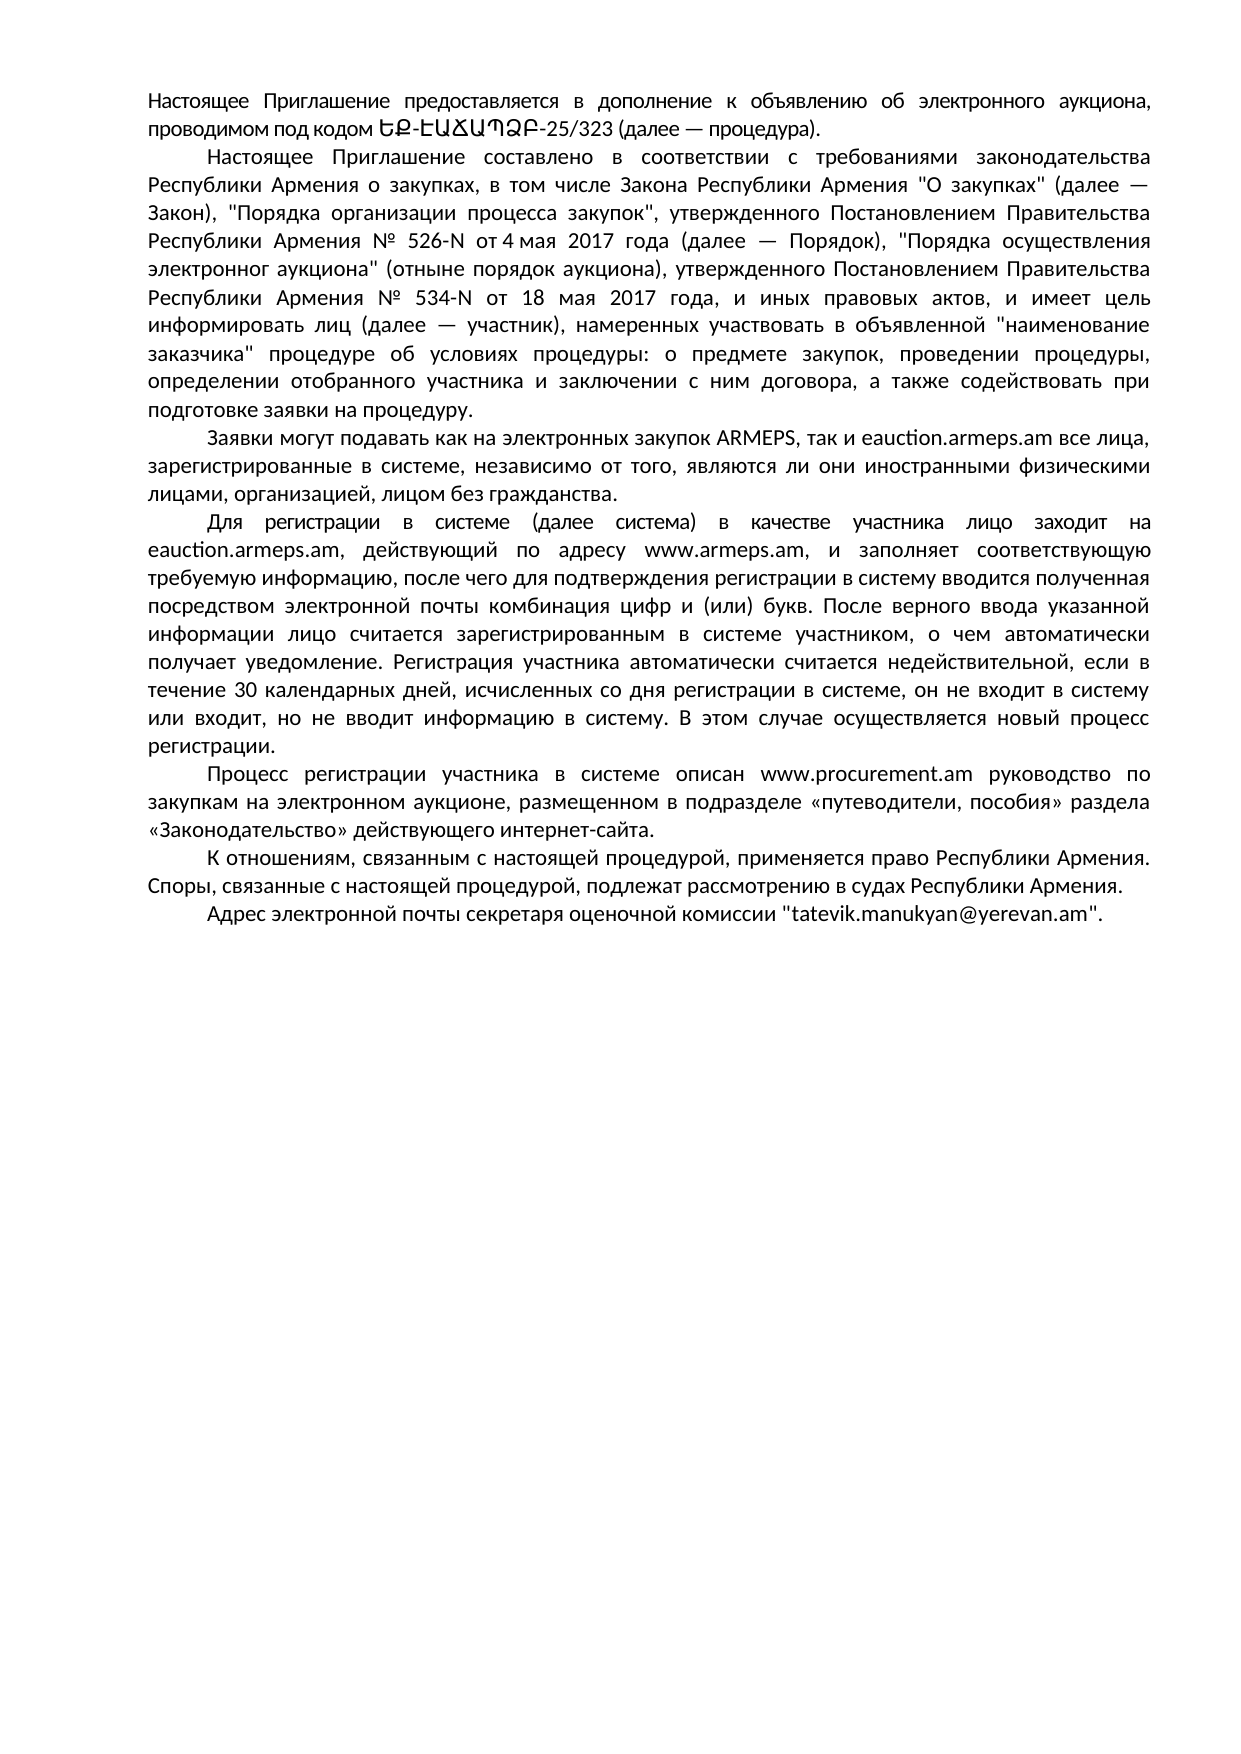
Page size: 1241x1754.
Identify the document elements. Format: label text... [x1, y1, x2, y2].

text Настоящее Приглашение предоставляется в дополнение к объявлению об электронного аукциона, проводимом под кодом ԵՔ-ԷԱՃԱՊՁԲ-25/323 (далее — процедура). [148, 86, 1152, 142]
text Заявки могут подавать как на электронных закупок ARMEPS, так и eauction.armeps.am все лица, зарегистрированные в системе, независимо от того, являются ли они иностранными физическими лицами, организацией, лицом без гражданства. [148, 423, 1152, 507]
text Настоящее Приглашение составлено в соответствии с требованиями законодательства Республики Армения о закупках, в том числе Закона Республики Армения "О закупках" (далее — Закон), "Порядка организации процесса закупок", утвержденного Постановлением Правительства Республики Армения № 526-N от 4 мая 2017 года (далее — Порядок), "Порядка осуществления электронног аукциона" (отныне порядок аукциона), утвержденного Постановлением Правительства Республики Армения № 534-N от 18 мая 2017 года, и иных правовых актов, и имеет цель информировать лиц (далее — участник), намеренных участвовать в объявленной "наименование заказчика" процедуре об условиях процедуры: о предмете закупок, проведении процедуры, определении отобранного участника и заключении с ним договора, а также содействовать при подготовке заявки на процедуру. [148, 142, 1152, 423]
text Адрес электронной почты секретаря оценочной комиссии "tatevik.manukyan@yerevan.am". [148, 899, 1152, 927]
text Для регистрации в системе (далее система) в качестве участника лицо заходит на eauction.armeps.am, действующий по адресу www.armeps.am, и заполняет соответствующую требуемую информацию, после чего для подтверждения регистрации в систему вводится полученная посредством электронной почты комбинация цифр и (или) букв. После верного ввода указанной информации лицо считается зарегистрированным в системе участником, о чем автоматически получает уведомление. Регистрация участника автоматически считается недействительной, если в течение 30 календарных дней, исчисленных со дня регистрации в системе, он не входит в систему или входит, но не вводит информацию в систему. В этом случае осуществляется новый процесс регистрации. [148, 507, 1152, 759]
text Процесс регистрации участника в системе описан www.procurement.am руководство по закупкам на электронном аукционе, размещенном в подразделе «путеводители, пособия» раздела «Законодательство» действующего интернет-сайта. [148, 759, 1152, 843]
text К отношениям, связанным с настоящей процедурой, применяется право Республики Армения. Споры, связанные с настоящей процедурой, подлежат рассмотрению в судах Республики Армения. [148, 843, 1152, 899]
